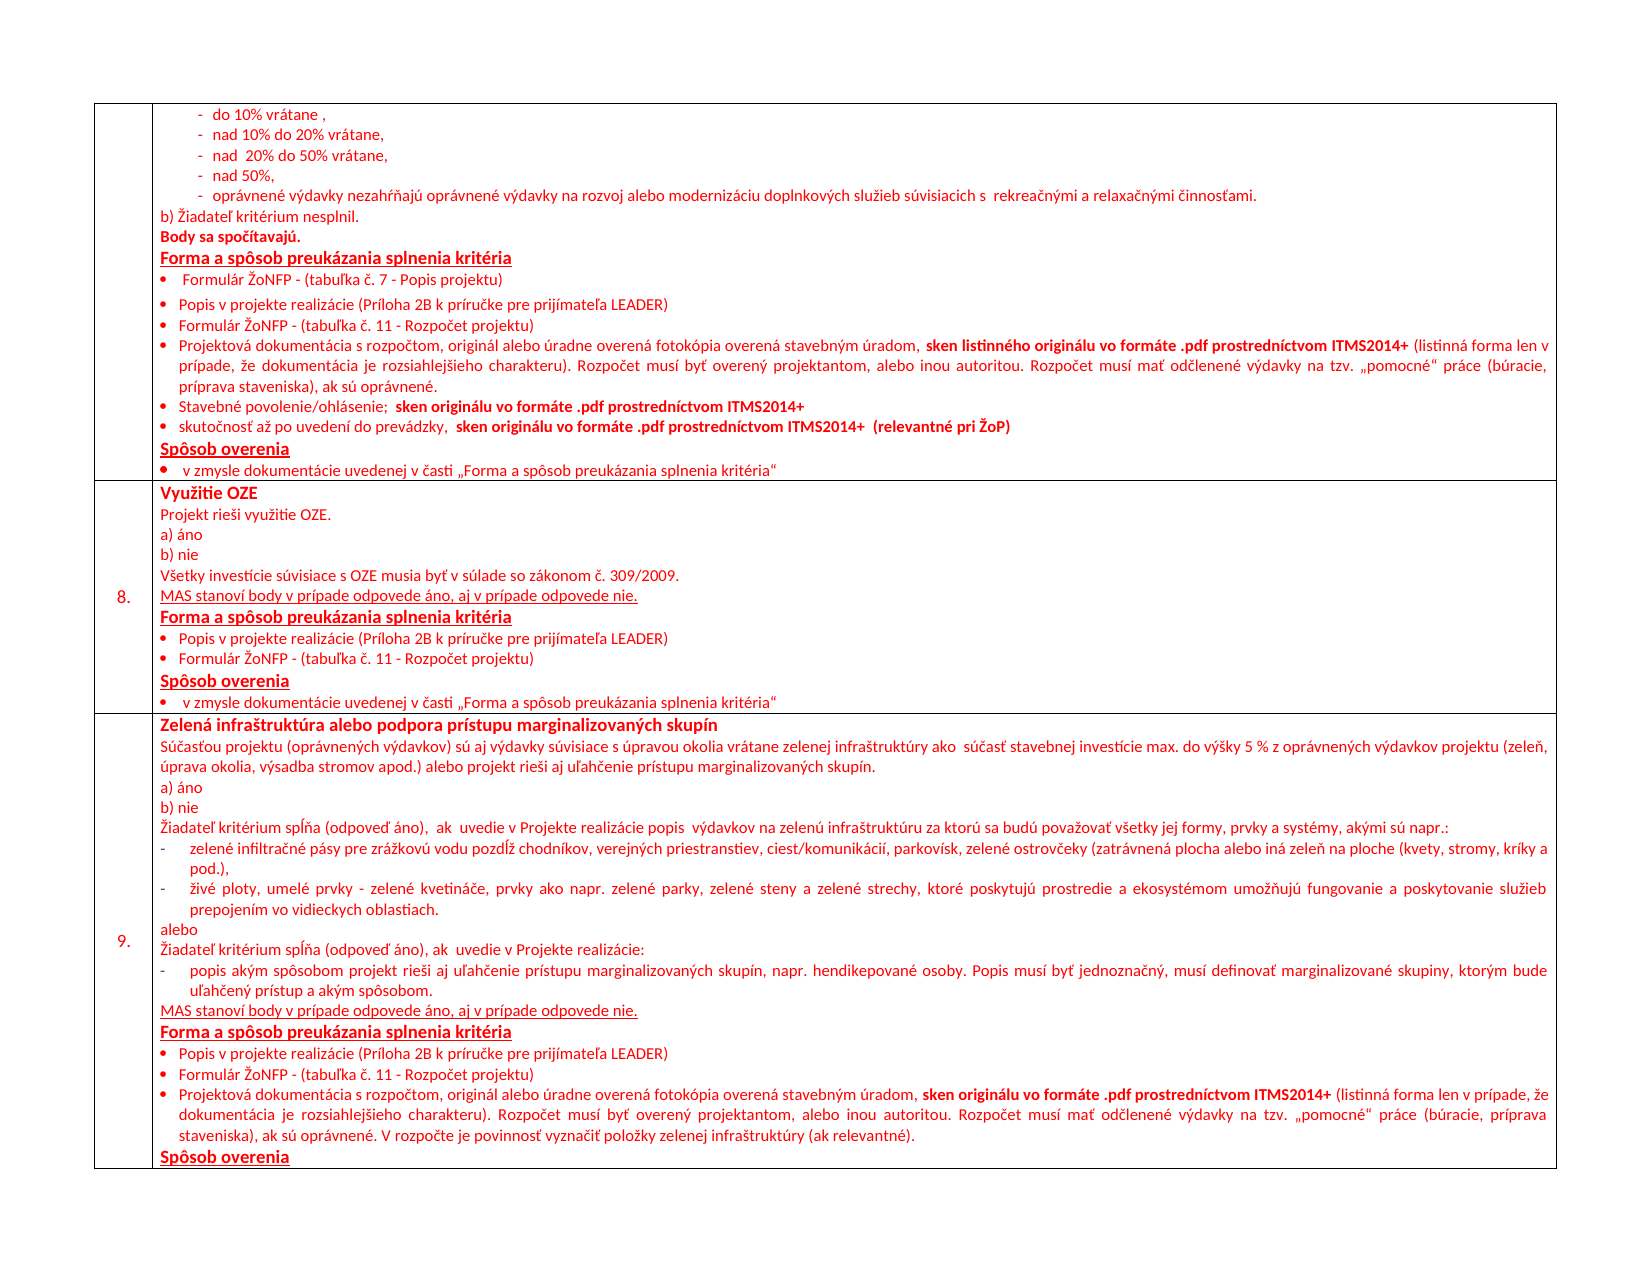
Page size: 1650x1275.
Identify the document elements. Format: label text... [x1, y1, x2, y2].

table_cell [153, 104, 1556, 480]
table_cell 8. [95, 481, 152, 712]
table_cell 7. [95, 104, 152, 480]
table_cell Využitie OZE Projekt rieši využitie OZE. a) áno b) nie Všetky investície súvisiace s OZE musia byť v súlade so zákonom č. 309/2009. MAS stanoví body v prípade odpovede áno, aj v prípade odpovede nie. Forma a spôsob preukázania splnenia kritéria Popis v projekte realizácie (Príloha 2B k príručke pre prijímateľa LEADER) Formulár ŽoNFP - (tabuľka č. 11 - Rozpočet projektu) Spôsob overenia v zmysle dokumentácie uvedenej v časti „Forma a spôsob preukázania splnenia kritéria“ [153, 481, 1556, 712]
table_cell 9. [95, 714, 152, 1168]
